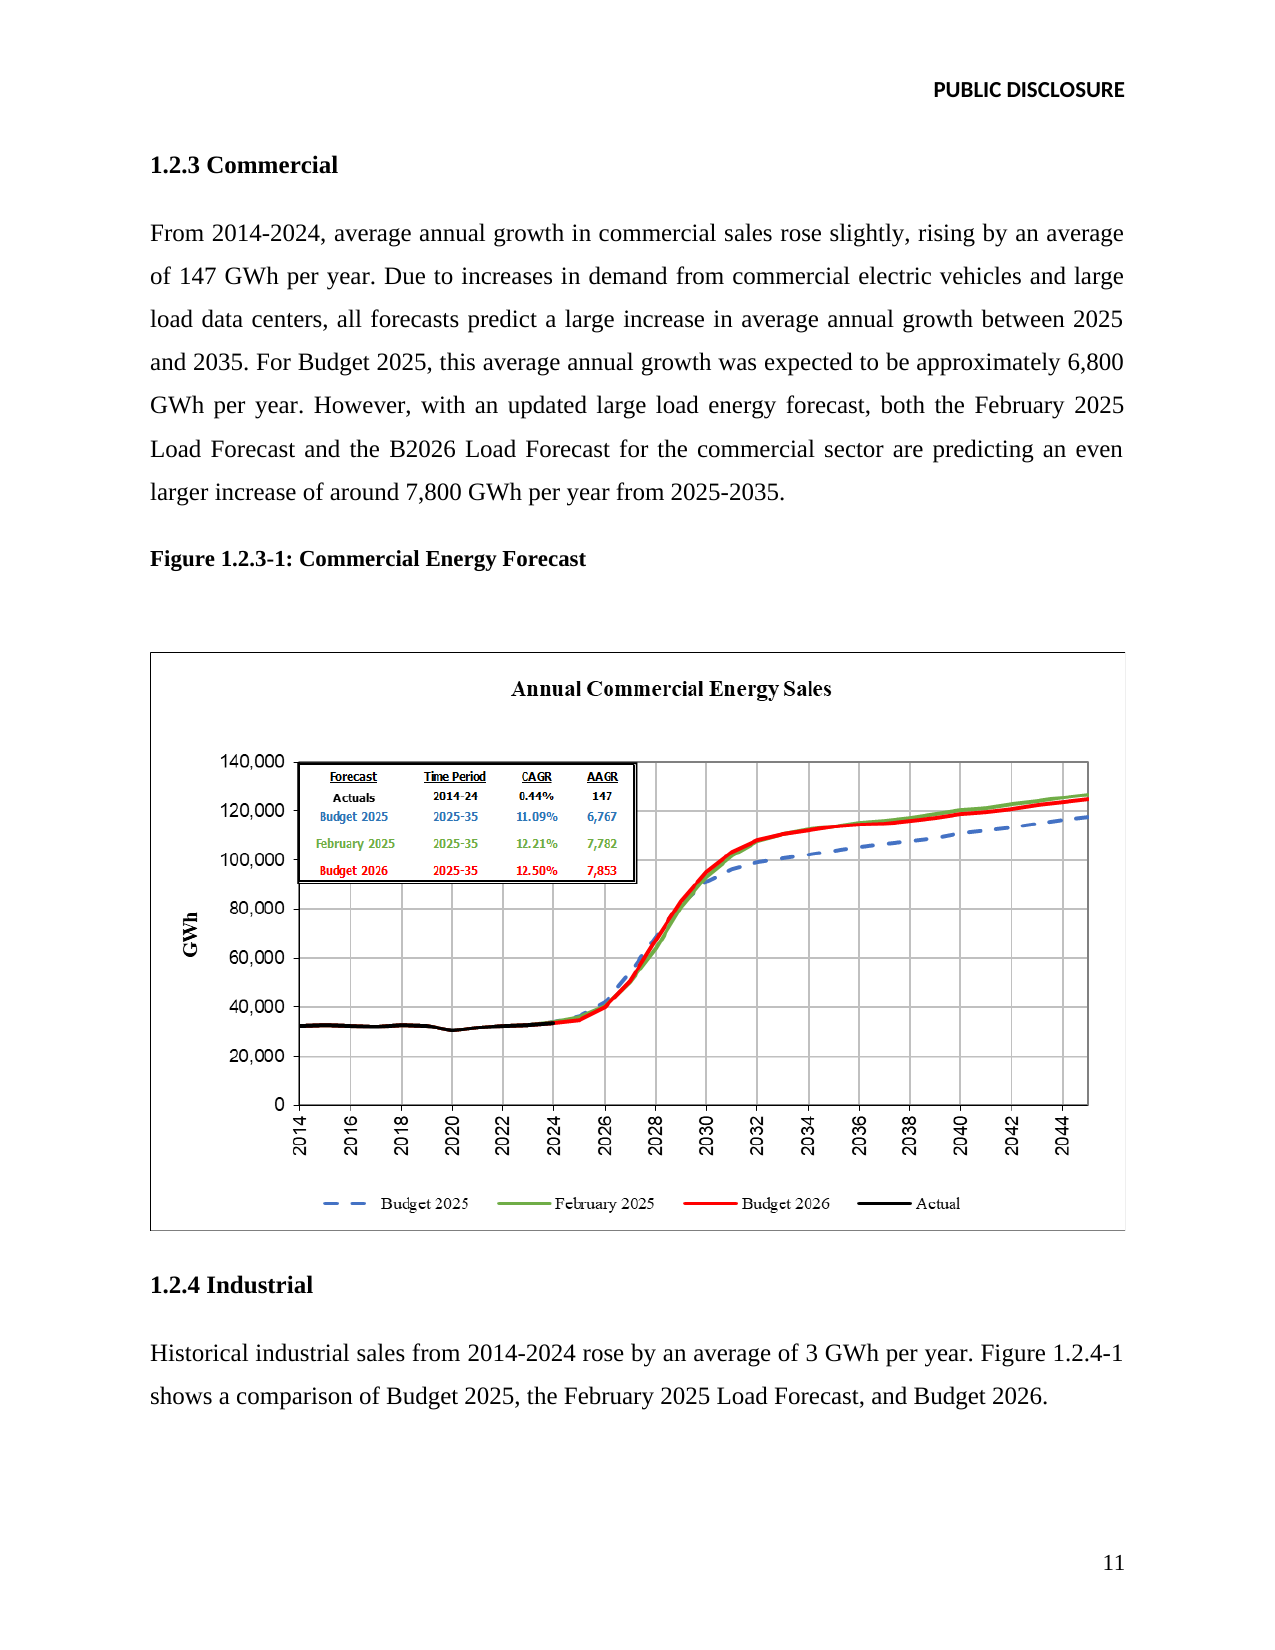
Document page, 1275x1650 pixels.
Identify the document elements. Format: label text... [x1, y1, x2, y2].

text Figure 1.2.3-1: Commercial Energy Forecast [150, 545, 1125, 571]
text Historical industrial sales from 2014-2024 rose by an average of 3 GWh per year. Figure 1.2.4-1 shows a comparison of Budget 2025, the February 2025 Load Forecast, and Budget 2026. [150, 1338, 1125, 1410]
picture [150, 652, 1125, 1231]
subtitle 1.2.3 Commercial [150, 150, 1125, 179]
subtitle 1.2.4 Industrial [150, 1270, 1125, 1299]
text From 2014-2024, average annual growth in commercial sales rose slightly, rising by an average of 147 GWh per year. Due to increases in demand from commercial electric vehicles and large load data centers, all forecasts predict a large increase in average annual growth between 2025 and 2035. For Budget 2025, this average annual growth was expected to be approximately 6,800 GWh per year. However, with an updated large load energy forecast, both the February 2025 Load Forecast and the B2026 Load Forecast for the commercial sector are predicting an even larger increase of around 7,800 GWh per year from 2025-2035. [150, 218, 1125, 506]
